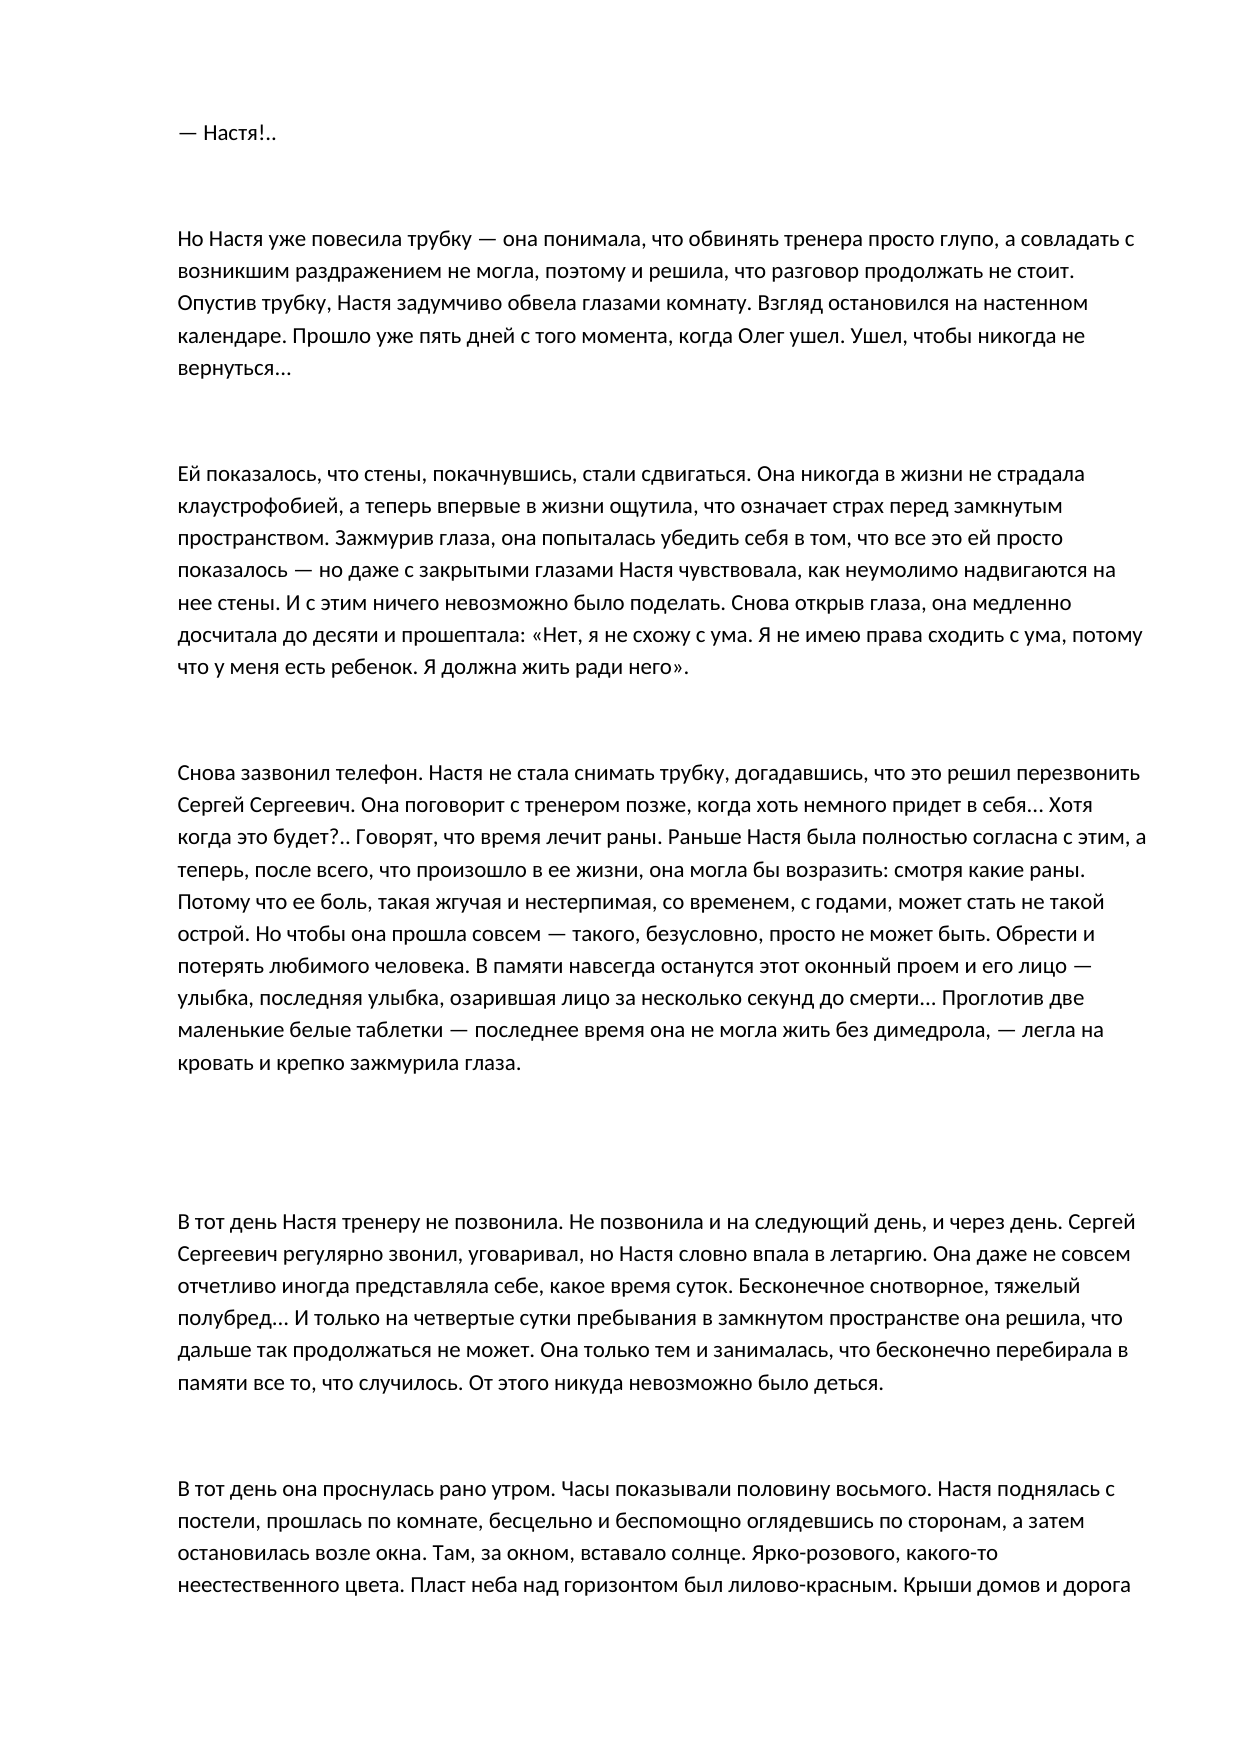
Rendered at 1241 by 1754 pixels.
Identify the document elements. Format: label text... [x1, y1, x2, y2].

text Снова зазвонил телефон. Настя не стала снимать трубку, догадавшись, что это решил перезвонить Сергей Сергеевич. Она поговорит с тренером позже, когда хоть немного придет в себя... Хотя когда это будет?.. Говорят, что время лечит раны. Раньше Настя была полностью согласна с этим, а теперь, после всего, что произошло в ее жизни, она могла бы возразить: смотря какие раны. Потому что ее боль, такая жгучая и нестерпимая, со временем, с годами, может стать не такой острой. Но чтобы она прошла совсем — такого, безусловно, просто не может быть. Обрести и потерять любимого человека. В памяти навсегда останутся этот оконный проем и его лицо — улыбка, последняя улыбка, озарившая лицо за несколько секунд до смерти... Проглотив две маленькие белые таблетки — последнее время она не могла жить без димедрола, — легла на кровать и крепко зажмурила глаза. [177, 758, 1152, 1076]
text Но Настя уже повесила трубку — она понимала, что обвинять тренера просто глупо, а совладать с возникшим раздражением не могла, поэтому и решила, что разговор продолжать не стоит. Опустив трубку, Настя задумчиво обвела глазами комнату. Взгляд остановился на настенном календаре. Прошло уже пять дней с того момента, когда Олег ушел. Ушел, чтобы никогда не вернуться... [177, 224, 1152, 381]
text В тот день Настя тренеру не позвонила. Не позвонила и на следующий день, и через день. Сергей Сергеевич регулярно звонил, уговаривал, но Настя словно впала в летаргию. Она даже не совсем отчетливо иногда представляла себе, какое время суток. Бесконечное снотворное, тяжелый полубред... И только на четвертые сутки пребывания в замкнутом пространстве она решила, что дальше так продолжаться не может. Она только тем и занималась, что бесконечно перебирала в памяти все то, что случилось. От этого никуда невозможно было деться. [177, 1207, 1152, 1396]
text Ей показалось, что стены, покачнувшись, стали сдвигаться. Она никогда в жизни не страдала клаустрофобией, а теперь впервые в жизни ощутила, что означает страх перед замкнутым пространством. Зажмурив глаза, она попыталась убедить себя в том, что все это ей просто показалось — но даже с закрытыми глазами Настя чувствовала, как неумолимо надвигаются на нее стены. И с этим ничего невозможно было поделать. Снова открыв глаза, она медленно досчитала до десяти и прошептала: «Нет, я не схожу с ума. Я не имею права сходить с ума, потому что у меня есть ребенок. Я должна жить ради него». [177, 459, 1152, 680]
text — Настя!.. [177, 118, 1152, 146]
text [177, 1474, 1152, 1598]
